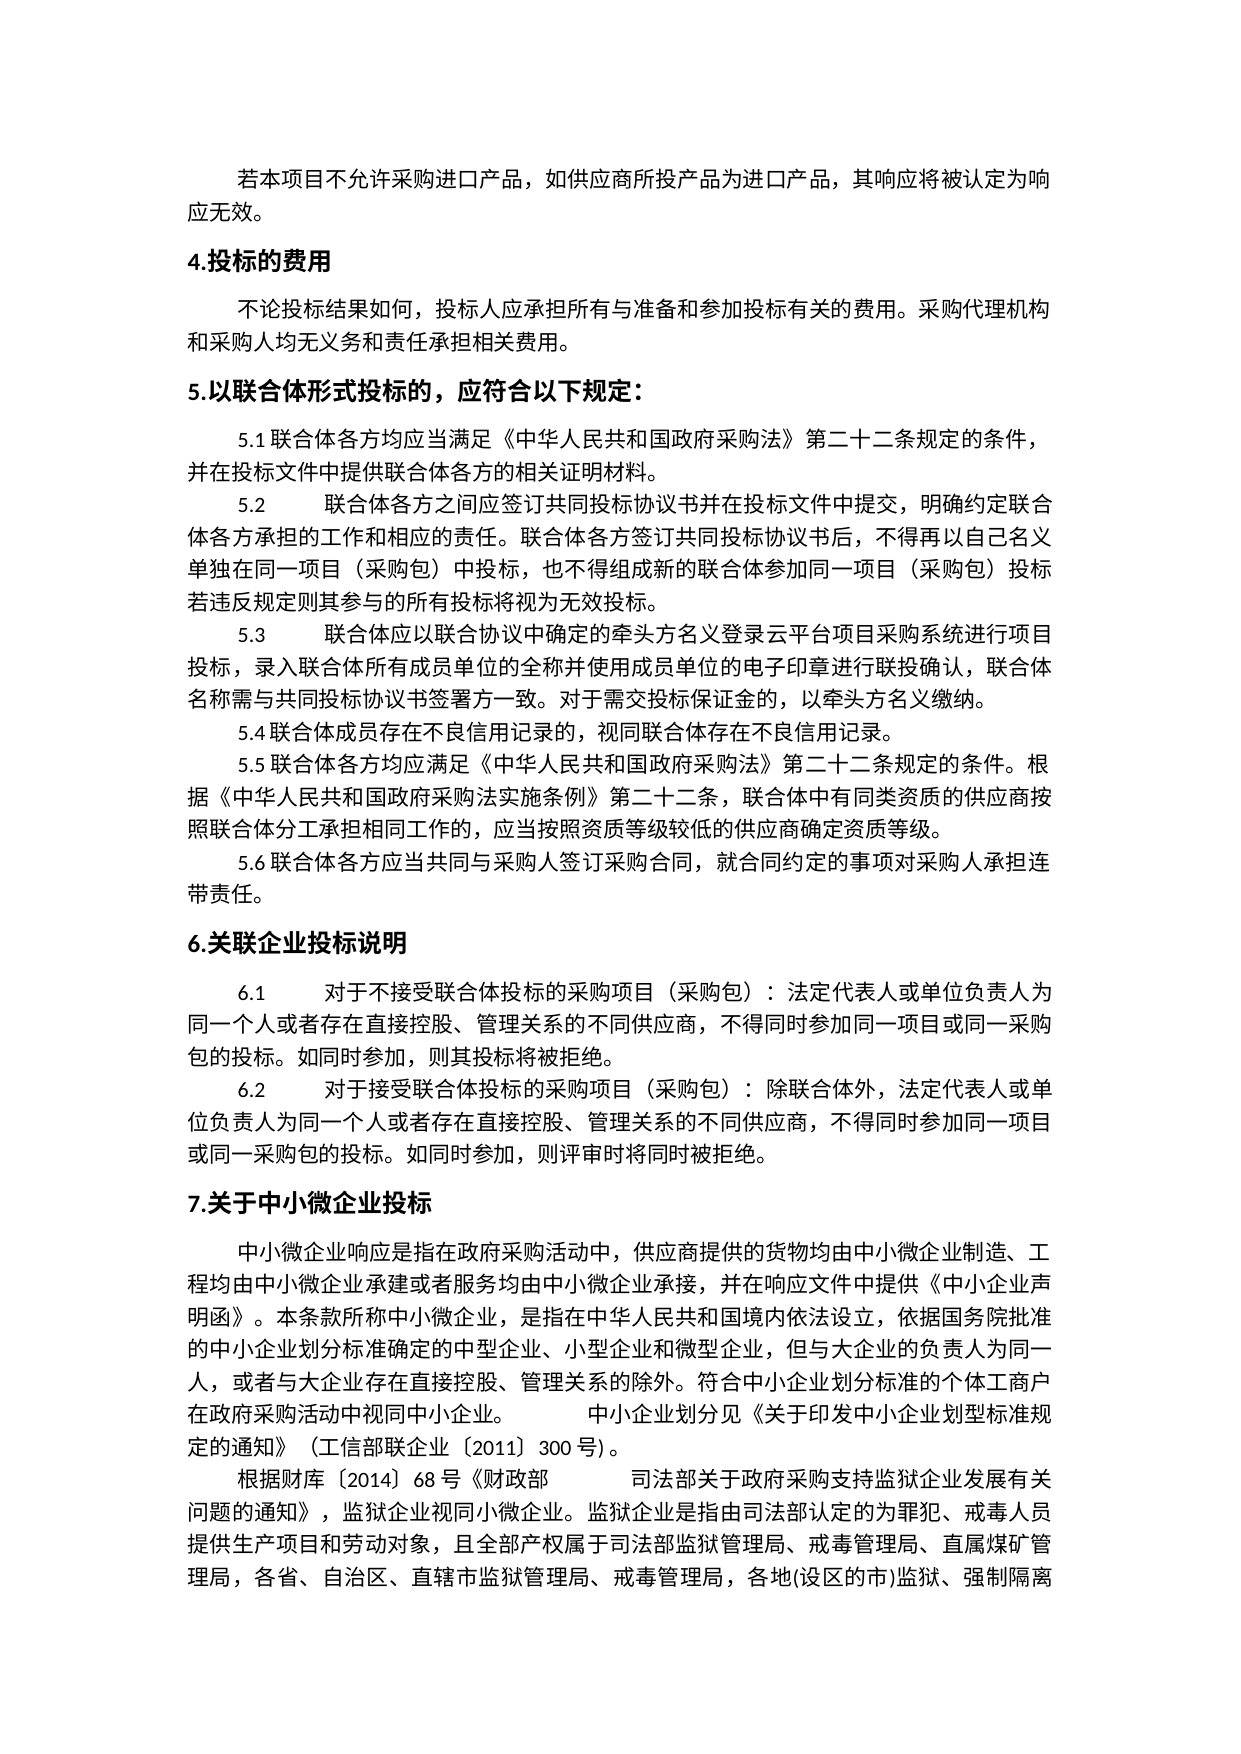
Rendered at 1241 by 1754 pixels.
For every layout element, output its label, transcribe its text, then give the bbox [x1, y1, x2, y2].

text 6.关联企业投标说明 [187, 909, 1053, 974]
text 5.2 联合体各方之间应签订共同投标协议书并在投标文件中提交，明确约定联合体各方承担的工作和相应的责任。联合体各方签订共同投标协议书后，不得再以自己名义单独在同一项目（采购包）中投标，也不得组成新的联合体参加同一项目（采购包）投标，若违反规定则其参与的所有投标将视为无效投标。 [187, 487, 1053, 617]
text 5.4联合体成员存在不良信用记录的，视同联合体存在不良信用记录。 [187, 714, 1053, 747]
text 5.5联合体各方均应满足《中华人民共和国政府采购法》第二十二条规定的条件。根据《中华人民共和国政府采购法实施条例》第二十二条，联合体中有同类资质的供应商按照联合体分工承担相同工作的，应当按照资质等级较低的供应商确定资质等级。 [187, 747, 1053, 844]
text 6.2 对于接受联合体投标的采购项目（采购包）：除联合体外，法定代表人或单位负责人为同一个人或者存在直接控股、管理关系的不同供应商，不得同时参加同一项目或同一采购包的投标。如同时参加，则评审时将同时被拒绝。 [187, 1072, 1053, 1169]
text 若本项目不允许采购进口产品，如供应商所投产品为进口产品，其响应将被认定为响应无效。 [187, 162, 1053, 227]
text 5.1联合体各方均应当满足《中华人民共和国政府采购法》第二十二条规定的条件，并在投标文件中提供联合体各方的相关证明材料。 [187, 422, 1053, 487]
text 5.6联合体各方应当共同与采购人签订采购合同，就合同约定的事项对采购人承担连带责任。 [187, 844, 1053, 909]
text 中小微企业响应是指在政府采购活动中，供应商提供的货物均由中小微企业制造、工程均由中小微企业承建或者服务均由中小微企业承接，并在响应文件中提供《中小企业声明函》。本条款所称中小微企业，是指在中华人民共和国境内依法设立，依据国务院批准的中小企业划分标准确定的中型企业、小型企业和微型企业，但与大企业的负责人为同一人，或者与大企业存在直接控股、管理关系的除外。符合中小企业划分标准的个体工商户，在政府采购活动中视同中小企业。 中小企业划分见《关于印发中小企业划型标准规定的通知》（工信部联企业〔2011〕300号) 。 [187, 1234, 1053, 1462]
text 5.3 联合体应以联合协议中确定的牵头方名义登录云平台项目采购系统进行项目投标，录入联合体所有成员单位的全称并使用成员单位的电子印章进行联投确认，联合体名称需与共同投标协议书签署方一致。对于需交投标保证金的，以牵头方名义缴纳。 [187, 617, 1053, 714]
text 5.以联合体形式投标的，应符合以下规定： [187, 357, 1053, 422]
text 4.投标的费用 [187, 227, 1053, 292]
text 6.1 对于不接受联合体投标的采购项目（采购包）：法定代表人或单位负责人为同一个人或者存在直接控股、管理关系的不同供应商，不得同时参加同一项目或同一采购包的投标。如同时参加，则其投标将被拒绝。 [187, 974, 1053, 1072]
text 7.关于中小微企业投标 [187, 1169, 1053, 1234]
text 不论投标结果如何，投标人应承担所有与准备和参加投标有关的费用。采购代理机构和采购人均无义务和责任承担相关费用。 [187, 292, 1053, 357]
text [187, 1462, 1053, 1592]
